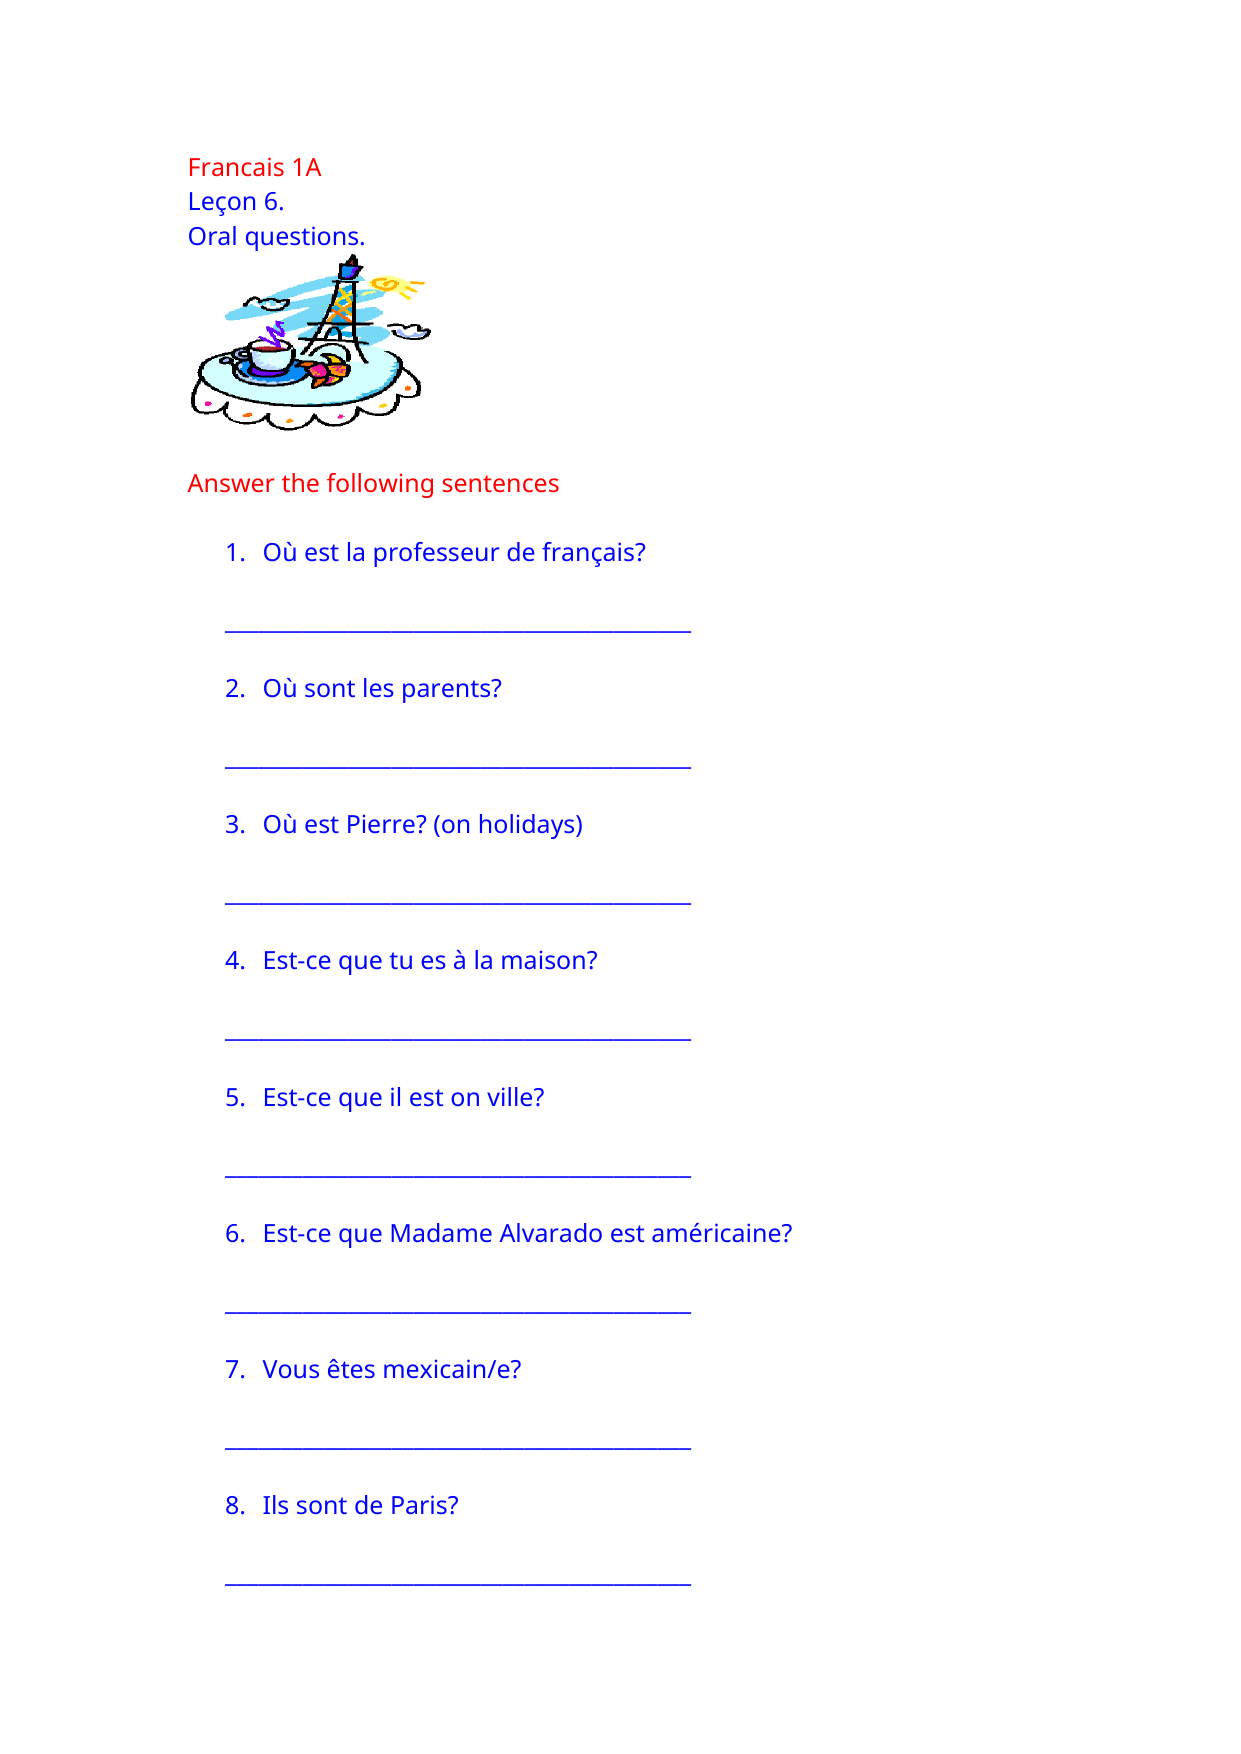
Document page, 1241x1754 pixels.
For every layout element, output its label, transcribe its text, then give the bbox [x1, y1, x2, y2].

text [225, 1420, 1053, 1454]
text __________________________________________ [225, 1011, 1053, 1045]
text __________________________________________ [225, 602, 1053, 636]
picture [187, 252, 434, 432]
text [225, 1556, 1053, 1590]
list Où est la professeur de français? [225, 534, 1053, 568]
text Answer the following sentences [187, 466, 1053, 500]
text __________________________________________ [225, 739, 1053, 773]
list Où est Pierre? (on holidays) [225, 807, 1053, 841]
list Est-ce que il est on ville? [225, 1079, 1053, 1113]
text Oral questions. [187, 218, 1053, 252]
list Est-ce que Madame Alvarado est américaine? [225, 1216, 1053, 1249]
list Est-ce que tu es à la maison? [225, 943, 1053, 977]
text Francais 1A [187, 150, 1053, 184]
text Leçon 6. [187, 184, 1053, 218]
list Vous êtes mexicain/e? [225, 1352, 1053, 1386]
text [225, 1284, 1053, 1318]
list Où sont les parents? [225, 671, 1053, 704]
list Ils sont de Paris? [225, 1488, 1053, 1522]
text __________________________________________ [225, 1147, 1053, 1181]
text __________________________________________ [225, 875, 1053, 909]
